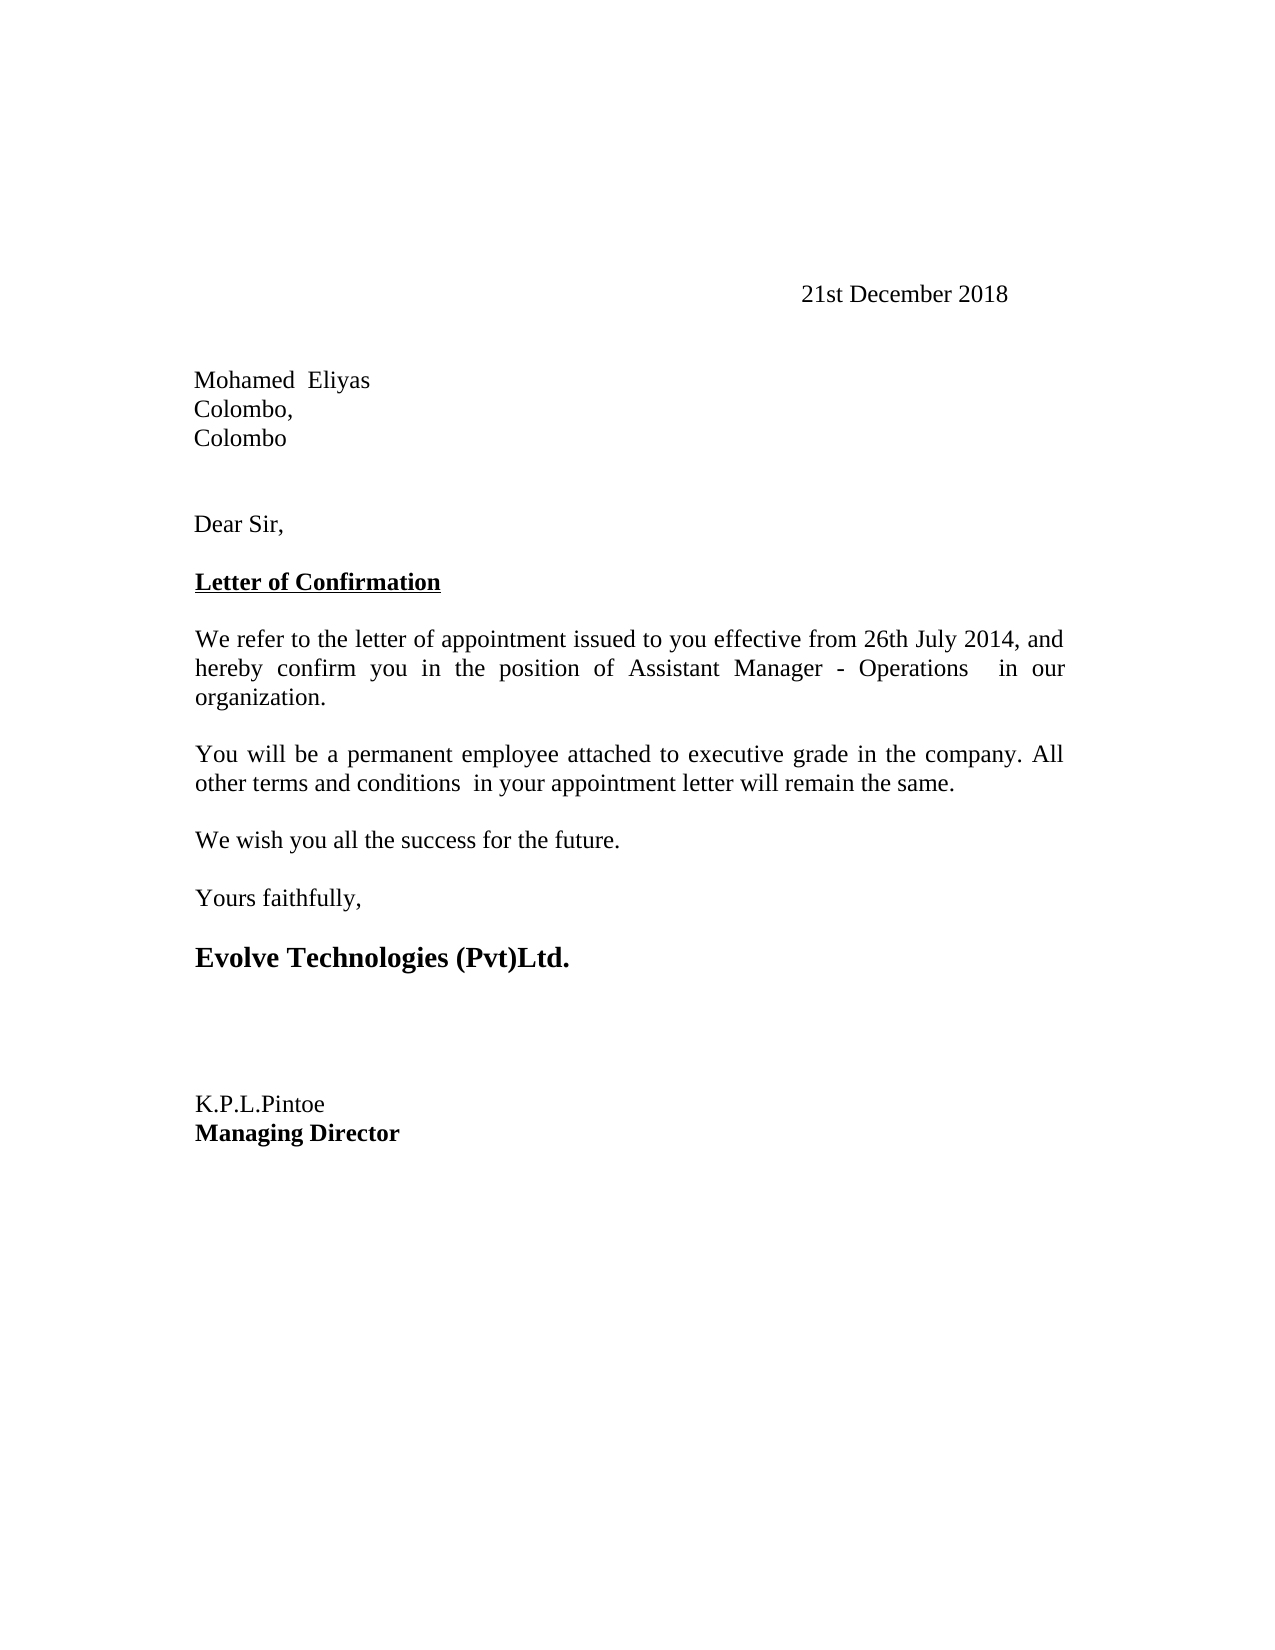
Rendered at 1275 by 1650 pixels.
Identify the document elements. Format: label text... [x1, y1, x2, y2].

text 21st December 2018 [195, 279, 1065, 308]
text Evolve Technologies (Pvt)Ltd. [195, 941, 1065, 974]
text Managing Director [195, 1118, 1065, 1147]
text K.P.L.Pintoe [195, 1089, 1065, 1118]
text You will be a permanent employee attached to executive grade in the company. All other terms and conditions in your appointment letter will remain the same. [195, 739, 1065, 797]
text We refer to the letter of appointment issued to you effective from 26th July 2014, and hereby confirm you in the position of Assistant Manager - Operations in our organization. [195, 624, 1065, 711]
text We wish you all the success for the future. [195, 826, 1065, 854]
text Dear Sir, [150, 509, 1125, 538]
text Colombo [150, 423, 1125, 452]
text Letter of Confirmation [195, 567, 1065, 596]
text Yours faithfully, [195, 883, 1065, 912]
text Mohamed Eliyas [150, 366, 1125, 394]
text Colombo, [150, 394, 1125, 423]
